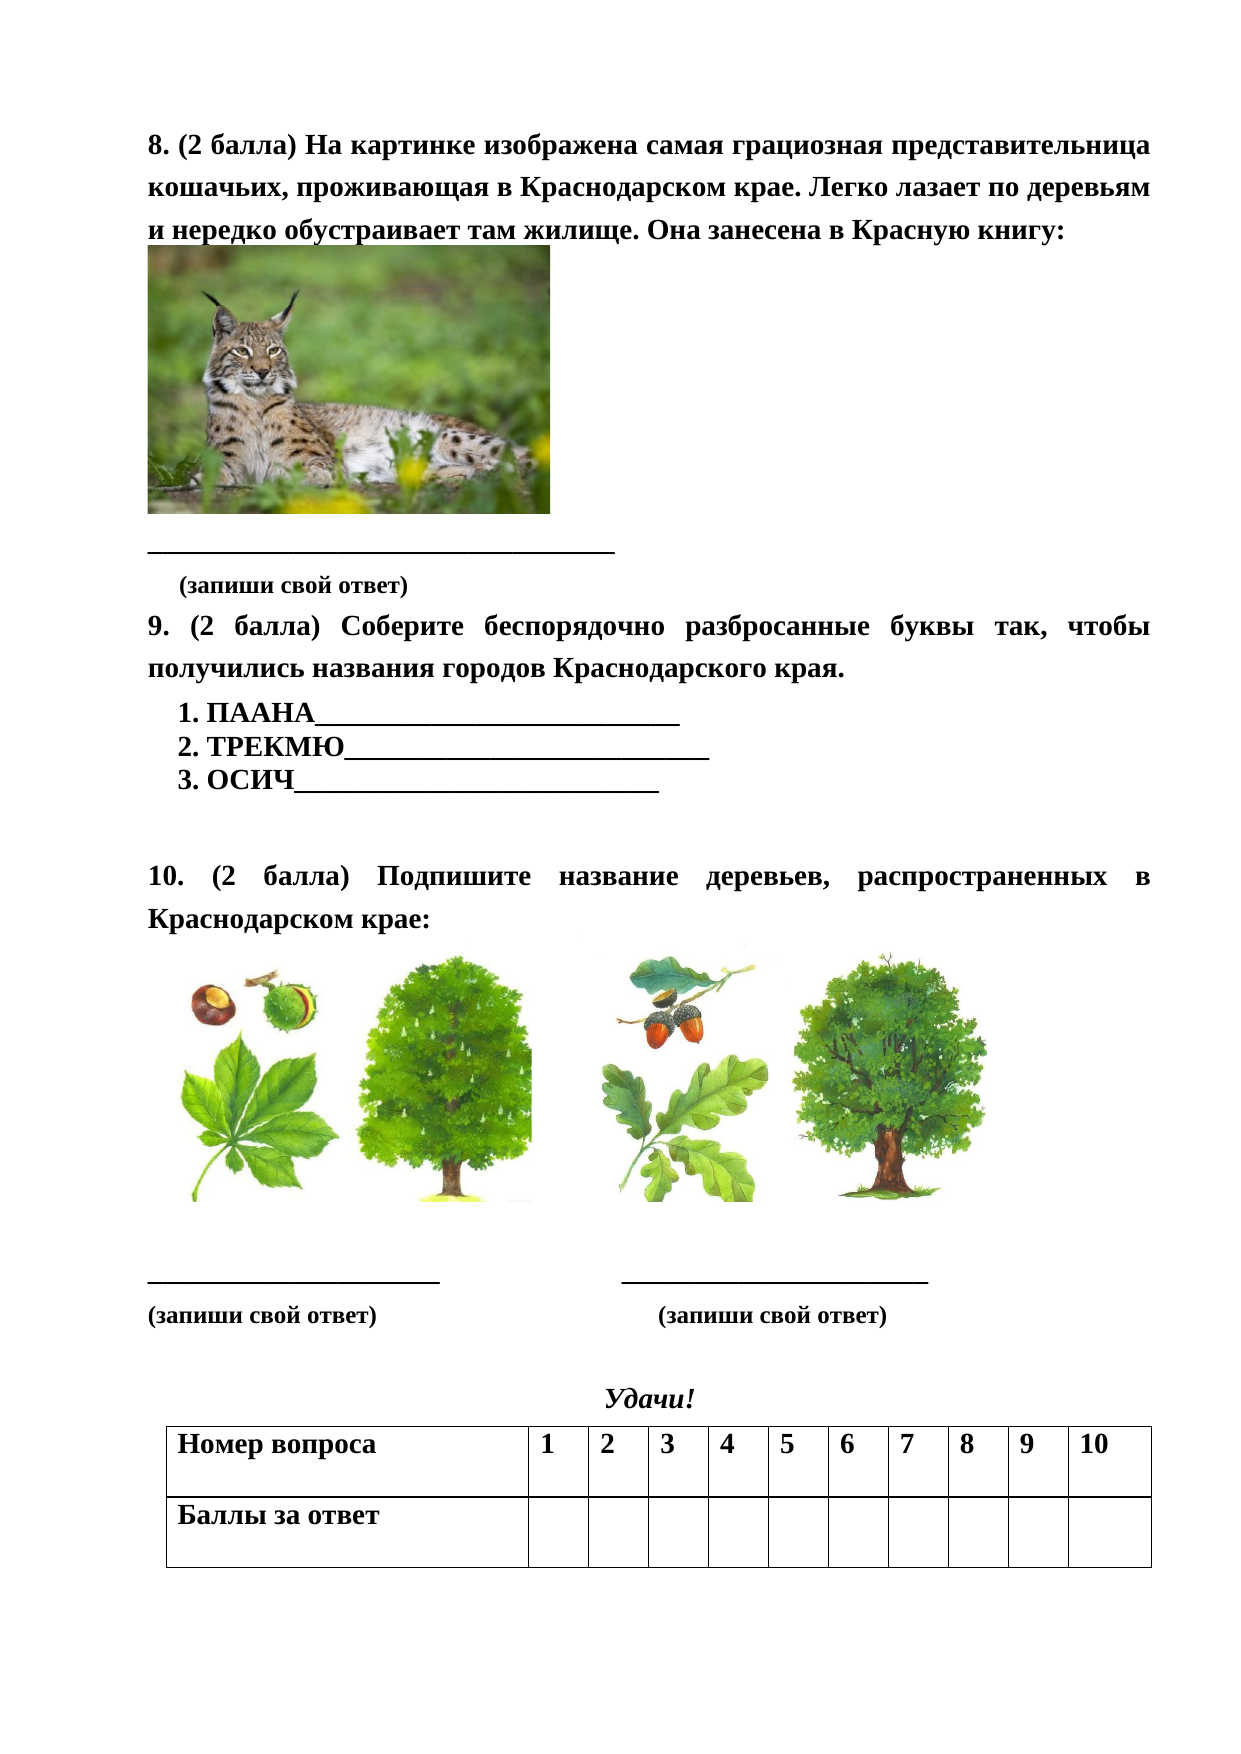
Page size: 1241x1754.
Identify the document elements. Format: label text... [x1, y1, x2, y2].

table_header 3 [649, 1427, 708, 1496]
table_cell [649, 1498, 708, 1567]
list 9. (2 балла) Соберите беспорядочно разбросанные буквы так, чтобы получились названия городов Краснодарского края. [148, 599, 1152, 684]
table_cell [1009, 1498, 1068, 1567]
text 1. ПААНА_________________________ [177, 695, 1152, 729]
picture [147, 245, 551, 514]
table_header 6 [829, 1427, 888, 1496]
list (запиши свой ответ) (запиши свой ответ) [148, 1287, 1152, 1329]
list 10. (2 балла) Подпишите название деревьев, распространенных в Краснодарском крае: [148, 849, 1152, 934]
list Удачи! [148, 1372, 1152, 1414]
table_header 8 [949, 1427, 1008, 1496]
picture [147, 942, 532, 1202]
table_header 9 [1009, 1427, 1068, 1496]
list ________________________________ [148, 514, 1152, 556]
list (запиши свой ответ) [148, 556, 1152, 599]
table_header 5 [769, 1427, 828, 1496]
table_cell [709, 1498, 768, 1567]
table_header Номер вопроса [167, 1427, 528, 1496]
list ____________________ _____________________ [148, 1244, 1152, 1287]
table_header 2 [589, 1427, 648, 1496]
table_cell [829, 1498, 888, 1567]
table_header 7 [889, 1427, 948, 1496]
table_cell [889, 1498, 948, 1567]
table_header 4 [709, 1427, 768, 1496]
table_cell Баллы за ответ [167, 1498, 528, 1567]
table_cell [589, 1498, 648, 1567]
table_cell [1069, 1498, 1151, 1567]
table_cell [769, 1498, 828, 1567]
table_cell [949, 1498, 1008, 1567]
text 3. ОСИЧ_________________________ [177, 762, 1152, 796]
list 8. (2 балла) На картинке изображена самая грациозная представительница кошачьих, проживающая в Краснодарском крае. Легко лазает по деревьям и нередко обустраивает там жилище. Она занесена в Красную книгу: [148, 118, 1152, 246]
table_header 1 [529, 1427, 588, 1496]
table_header 10 [1069, 1427, 1151, 1496]
text 2. ТРЕКМЮ_________________________ [177, 729, 1152, 762]
picture [568, 934, 987, 1202]
table_cell [529, 1498, 588, 1567]
